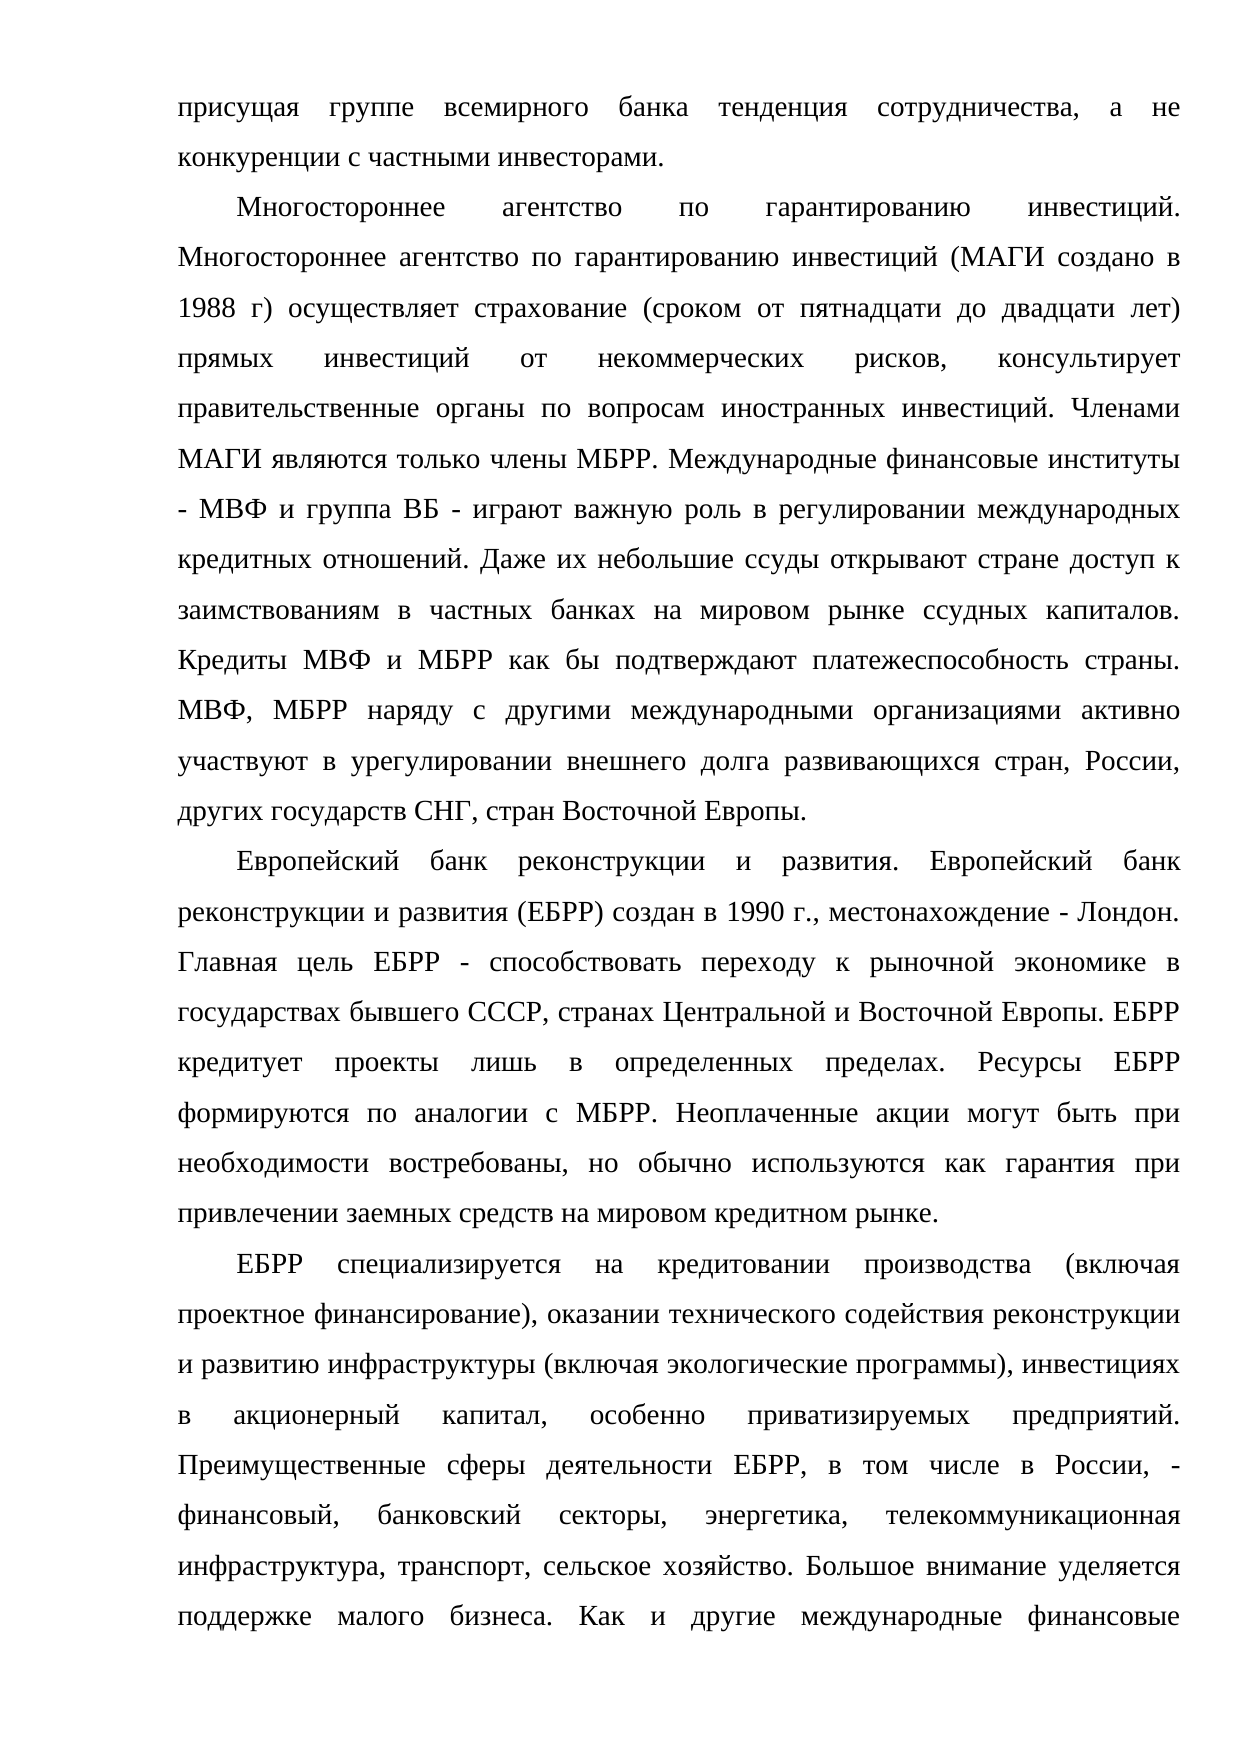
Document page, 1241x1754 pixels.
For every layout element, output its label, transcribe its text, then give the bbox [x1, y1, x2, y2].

text Европейский банк реконструкции и развития. Европейский банк реконструкции и развития (ЕБРР) создан в ., местонахождение - Лондон. Главная цель ЕБРР - способствовать переходу к рыночной экономике в государствах бывшего СССР, странах Центральной и Восточной Европы. ЕБРР кредитует проекты лишь в определенных пределах. Ресурсы ЕБРР формируются по аналогии с МБРР. Неоплаченные акции могут быть при необходимости востребованы, но обычно используются как гарантия при привлечении заемных средств на мировом кредитном рынке. [177, 843, 1181, 1229]
text Многостороннее агентство по гарантированию инвестиций. Многостороннее агентство по гарантированию инвестиций (МАГИ создано в ) осуществляет страхование (сроком от пятнадцати до двадцати лет) прямых инвестиций от некоммерческих рисков, консультирует правительственные органы по вопросам иностранных инвестиций. Членами МАГИ являются только члены МБРР. Международные финансовые институты - МВФ и группа ВБ - играют важную роль в регулировании международных кредитных отношений. Даже их небольшие ссуды открывают стране доступ к заимствованиям в частных банках на мировом рынке ссудных капиталов. Кредиты МВФ и МБРР как бы подтверждают платежеспособность страны. МВФ, МБРР наряду с другими международными организациями активно участвуют в урегулировании внешнего долга развивающихся стран, России, других государств СНГ, стран Восточной Европы. [177, 189, 1181, 827]
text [177, 89, 1181, 172]
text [177, 1246, 1181, 1632]
